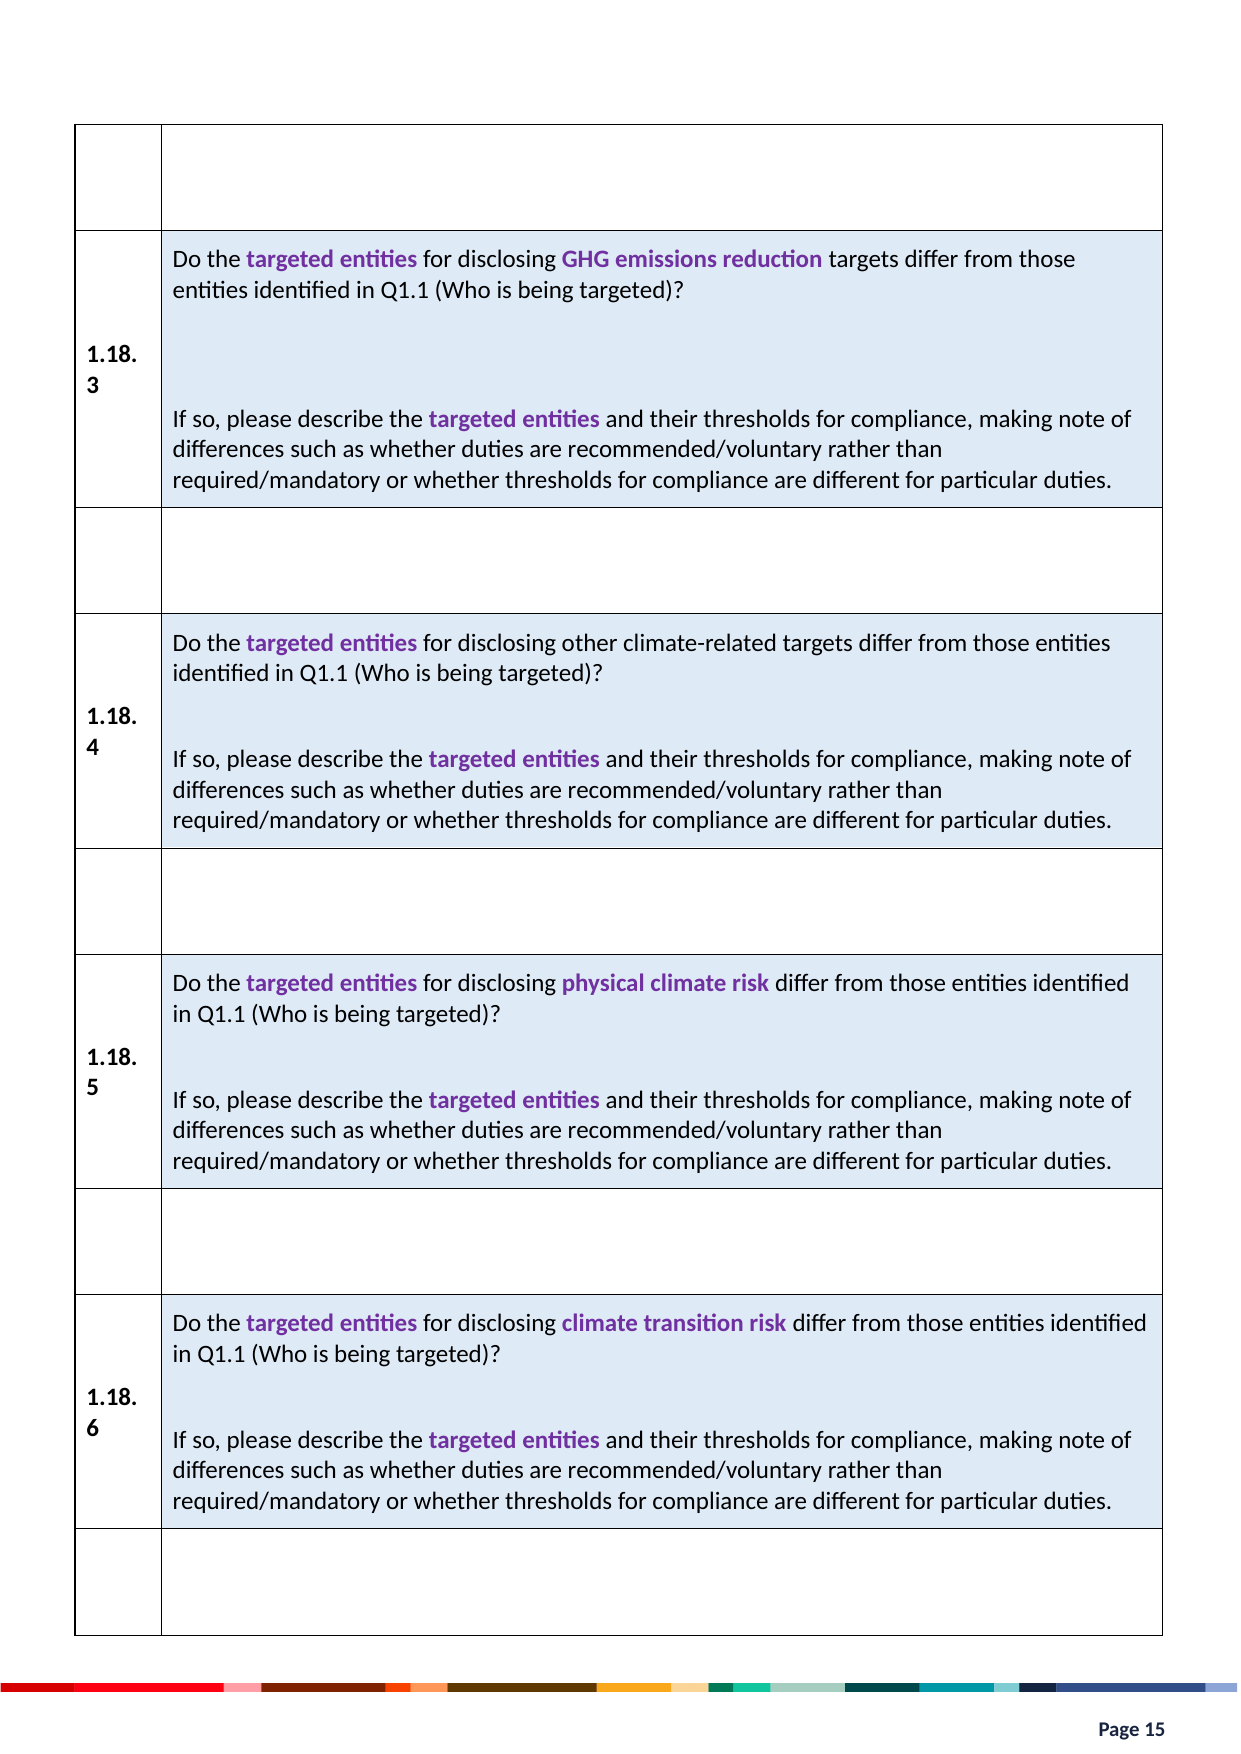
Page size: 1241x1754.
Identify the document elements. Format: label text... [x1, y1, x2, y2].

table_cell 1.18.6 [76, 1295, 161, 1528]
table_cell 1.18.4 [76, 614, 161, 847]
table_cell [76, 125, 161, 230]
table_cell [162, 508, 1162, 613]
table_cell [76, 1529, 161, 1634]
picture [0, 1683, 1236, 1692]
table_cell [76, 1189, 161, 1294]
table_cell [162, 125, 1162, 230]
table_cell 1.18.5 [76, 955, 161, 1188]
table_cell Do the targeted entities for disclosing physical climate risk differ from those entities identified in Q1.1 (Who is being targeted)? If so, please describe the targeted entities and their thresholds for compliance, making note of differences such as whether duties are recommended/voluntary rather than required/mandatory or whether thresholds for compliance are different for particular duties. [162, 955, 1162, 1188]
table_cell [76, 508, 161, 613]
table_cell 1.18.3 [76, 231, 161, 507]
table_cell [76, 849, 161, 954]
table_cell Do the targeted entities for disclosing climate transition risk differ from those entities identified in Q1.1 (Who is being targeted)? If so, please describe the targeted entities and their thresholds for compliance, making note of differences such as whether duties are recommended/voluntary rather than required/mandatory or whether thresholds for compliance are different for particular duties. [162, 1295, 1162, 1528]
table_cell [162, 1189, 1162, 1294]
table_cell [162, 849, 1162, 954]
table_cell Do the targeted entities for disclosing GHG emissions reduction targets differ from those entities identified in Q1.1 (Who is being targeted)? If so, please describe the targeted entities and their thresholds for compliance, making note of differences such as whether duties are recommended/voluntary rather than required/mandatory or whether thresholds for compliance are different for particular duties. [162, 231, 1162, 507]
table_cell Do the targeted entities for disclosing other climate-related targets differ from those entities identified in Q1.1 (Who is being targeted)? If so, please describe the targeted entities and their thresholds for compliance, making note of differences such as whether duties are recommended/voluntary rather than required/mandatory or whether thresholds for compliance are different for particular duties. [162, 614, 1162, 847]
table_cell [162, 1529, 1162, 1634]
